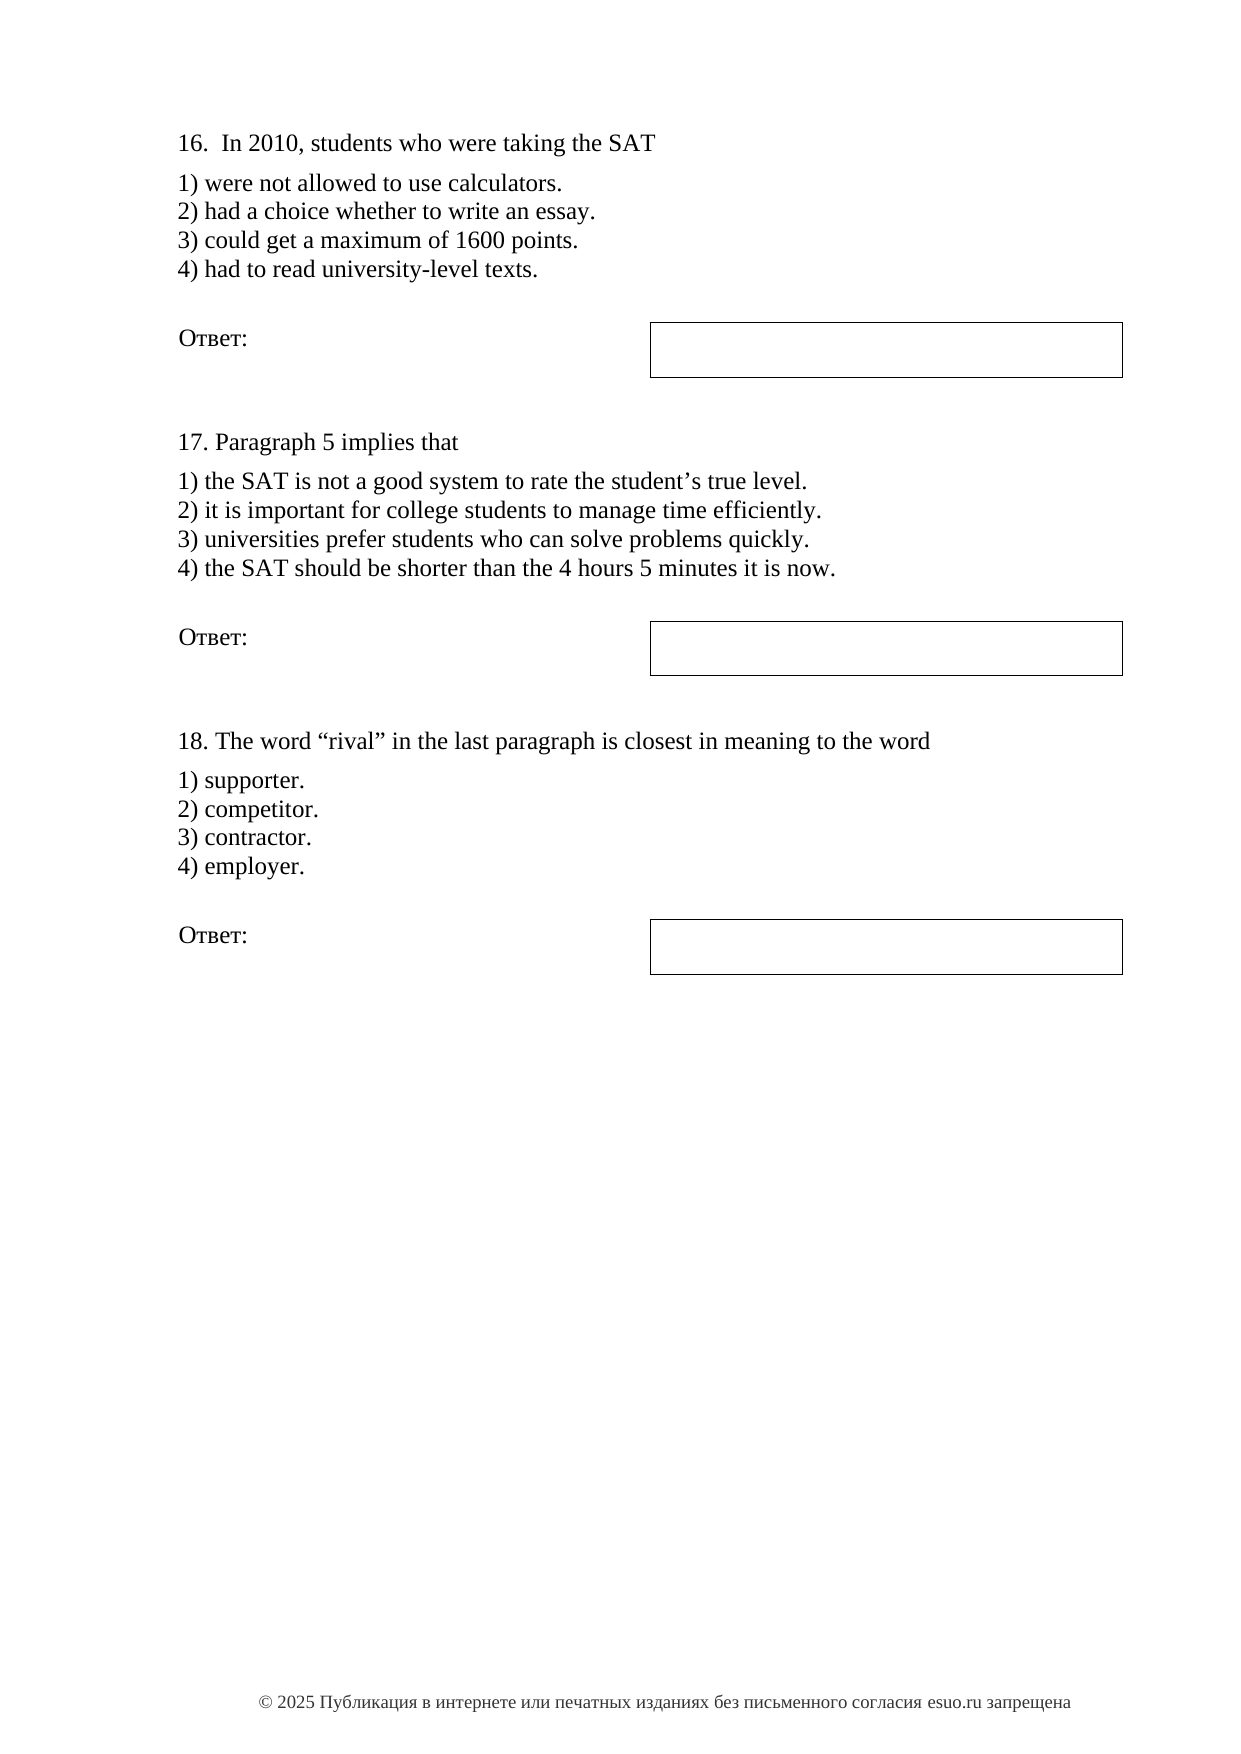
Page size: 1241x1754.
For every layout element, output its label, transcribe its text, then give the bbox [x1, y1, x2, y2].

text 16. In 2010, students who were taking the SAT [177, 128, 1122, 157]
text 1) were not allowed to use calculators. 2) had a choice whether to write an essay. 3) could get a maximum of 1600 points. 4) had to read university-level texts. [177, 168, 1122, 311]
table_header [651, 920, 1122, 974]
text 1) the SAT is not a good system to rate the student’s true level. 2) it is important for college students to manage time efficiently. 3) universities prefer students who can solve problems quickly. 4) the SAT should be shorter than the 4 hours 5 minutes it is now. [177, 466, 1122, 610]
text 1) supporter. 2) competitor. 3) contractor. 4) employer. [177, 765, 1122, 909]
text 17. Paragraph 5 implies that [177, 427, 1122, 456]
text 18. The word “rival” in the last paragraph is closest in meaning to the word [177, 726, 1122, 754]
table_header [651, 622, 1122, 675]
table_header Ответ: [178, 920, 650, 974]
table_header Ответ: [178, 622, 650, 675]
table_header [651, 323, 1122, 377]
table_header Ответ: [178, 323, 650, 377]
